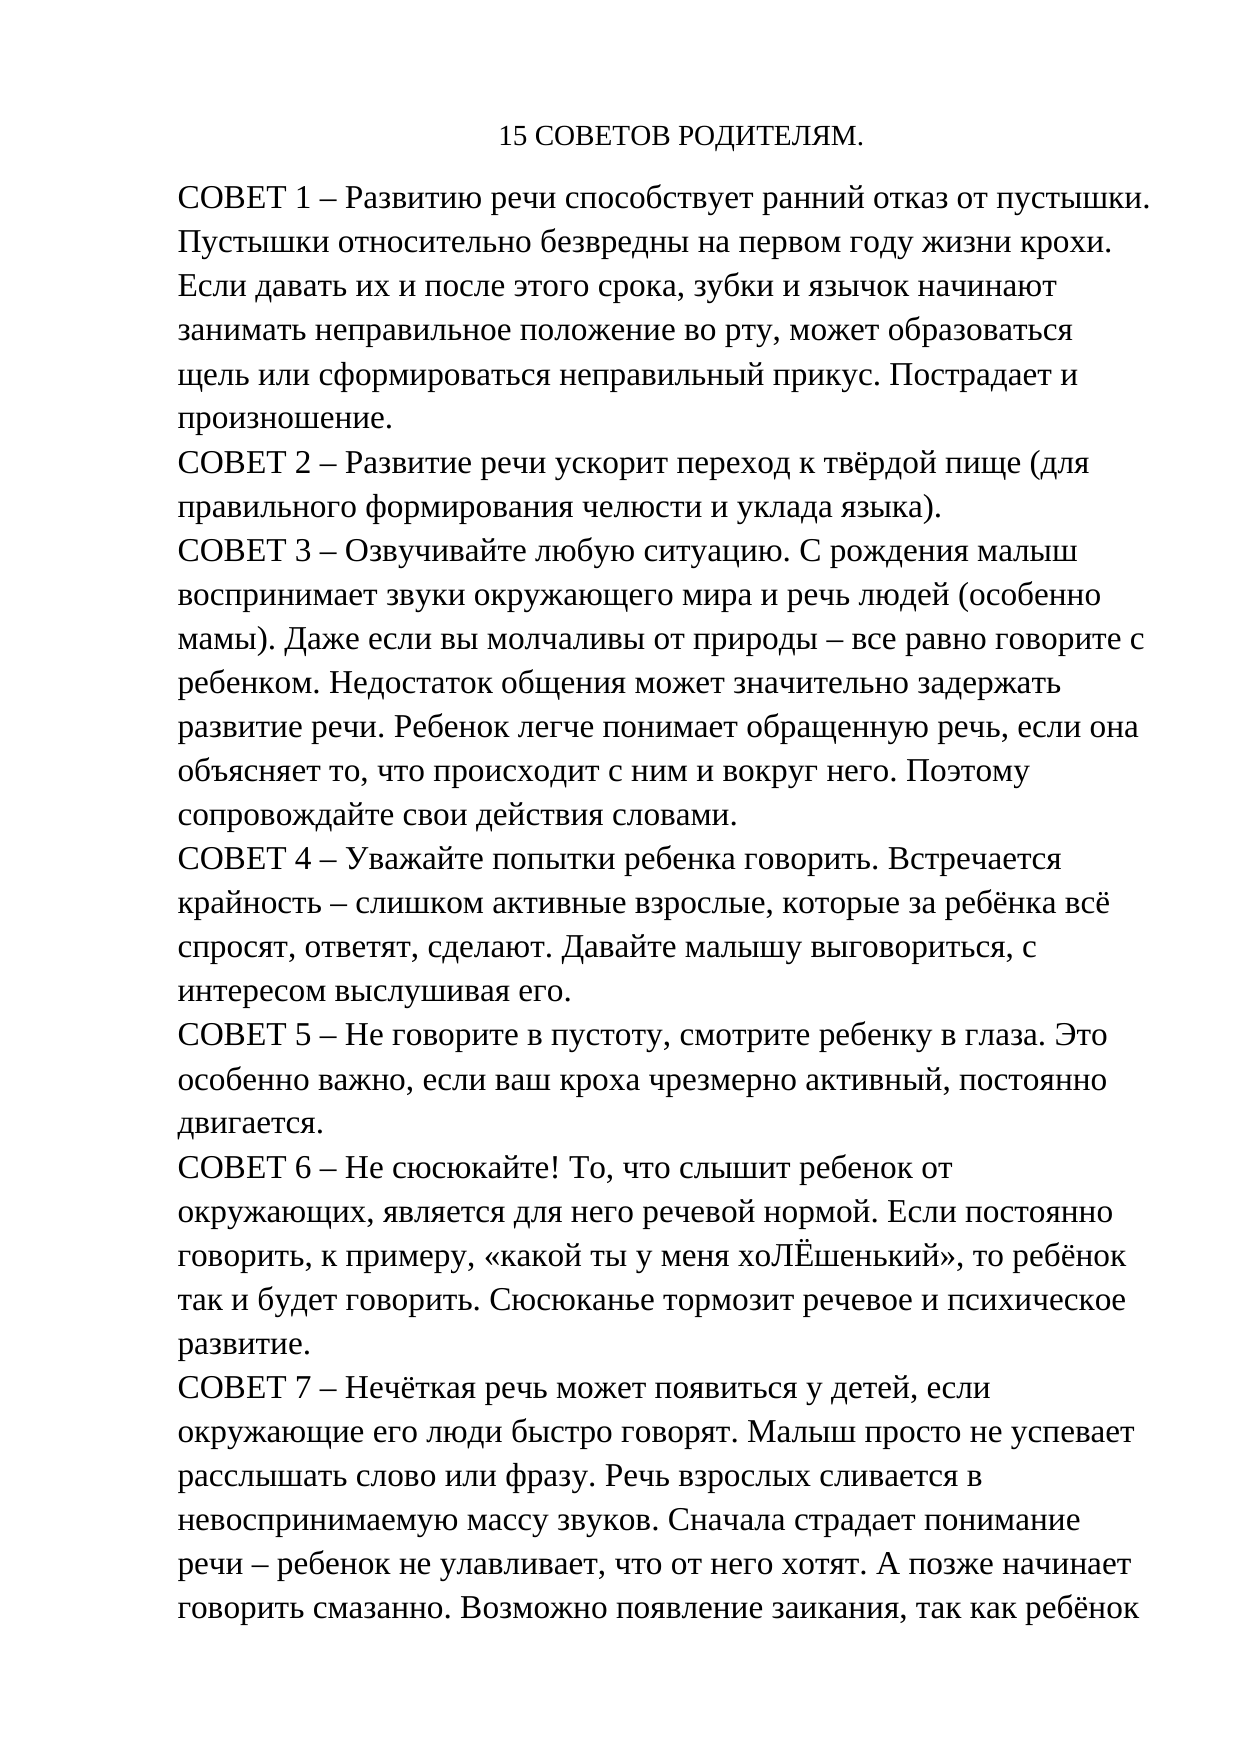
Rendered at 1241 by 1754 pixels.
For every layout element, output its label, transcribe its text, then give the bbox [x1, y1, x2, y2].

text 15 СОВЕТОВ РОДИТЕЛЯМ. [177, 118, 1152, 152]
text СОВЕТ 3 – Озвучивайте любую ситуацию. С рождения малыш воспринимает звуки окружающего мира и речь людей (особенно мамы). Даже если вы молчаливы от природы – все равно говорите с ребенком. Недостаток общения может значительно задержать развитие речи. Ребенок легче понимает обращенную речь, если она объясняет то, что происходит с ним и вокруг него. Поэтому сопровождайте свои действия словами. [177, 530, 1152, 833]
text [177, 1367, 1152, 1626]
text СОВЕТ 5 – Не говорите в пустоту, смотрите ребенку в глаза. Это особенно важно, если ваш кроха чрезмерно активный, постоянно двигается. [177, 1015, 1152, 1141]
text СОВЕТ 1 – Развитию речи способствует ранний отказ от пустышки. Пустышки относительно безвредны на первом году жизни крохи. Если давать их и после этого срока, зубки и язычок начинают занимать неправильное положение во рту, может образоваться щель или сформироваться неправильный прикус. Пострадает и произношение. [177, 177, 1152, 436]
text СОВЕТ 6 – Не сюсюкайте! То, что слышит ребенок от окружающих, является для него речевой нормой. Если постоянно говорить, к примеру, «какой ты у меня хоЛЁшенький», то ребёнок так и будет говорить. Сюсюканье тормозит речевое и психическое развитие. [177, 1147, 1152, 1361]
text СОВЕТ 4 – Уважайте попытки ребенка говорить. Встречается крайность – слишком активные взрослые, которые за ребёнка всё спросят, ответят, сделают. Давайте малышу выговориться, с интересом выслушивая его. [177, 838, 1152, 1009]
text СОВЕТ 2 – Развитие речи ускорит переход к твёрдой пище (для правильного формирования челюсти и уклада языка). [177, 442, 1152, 524]
